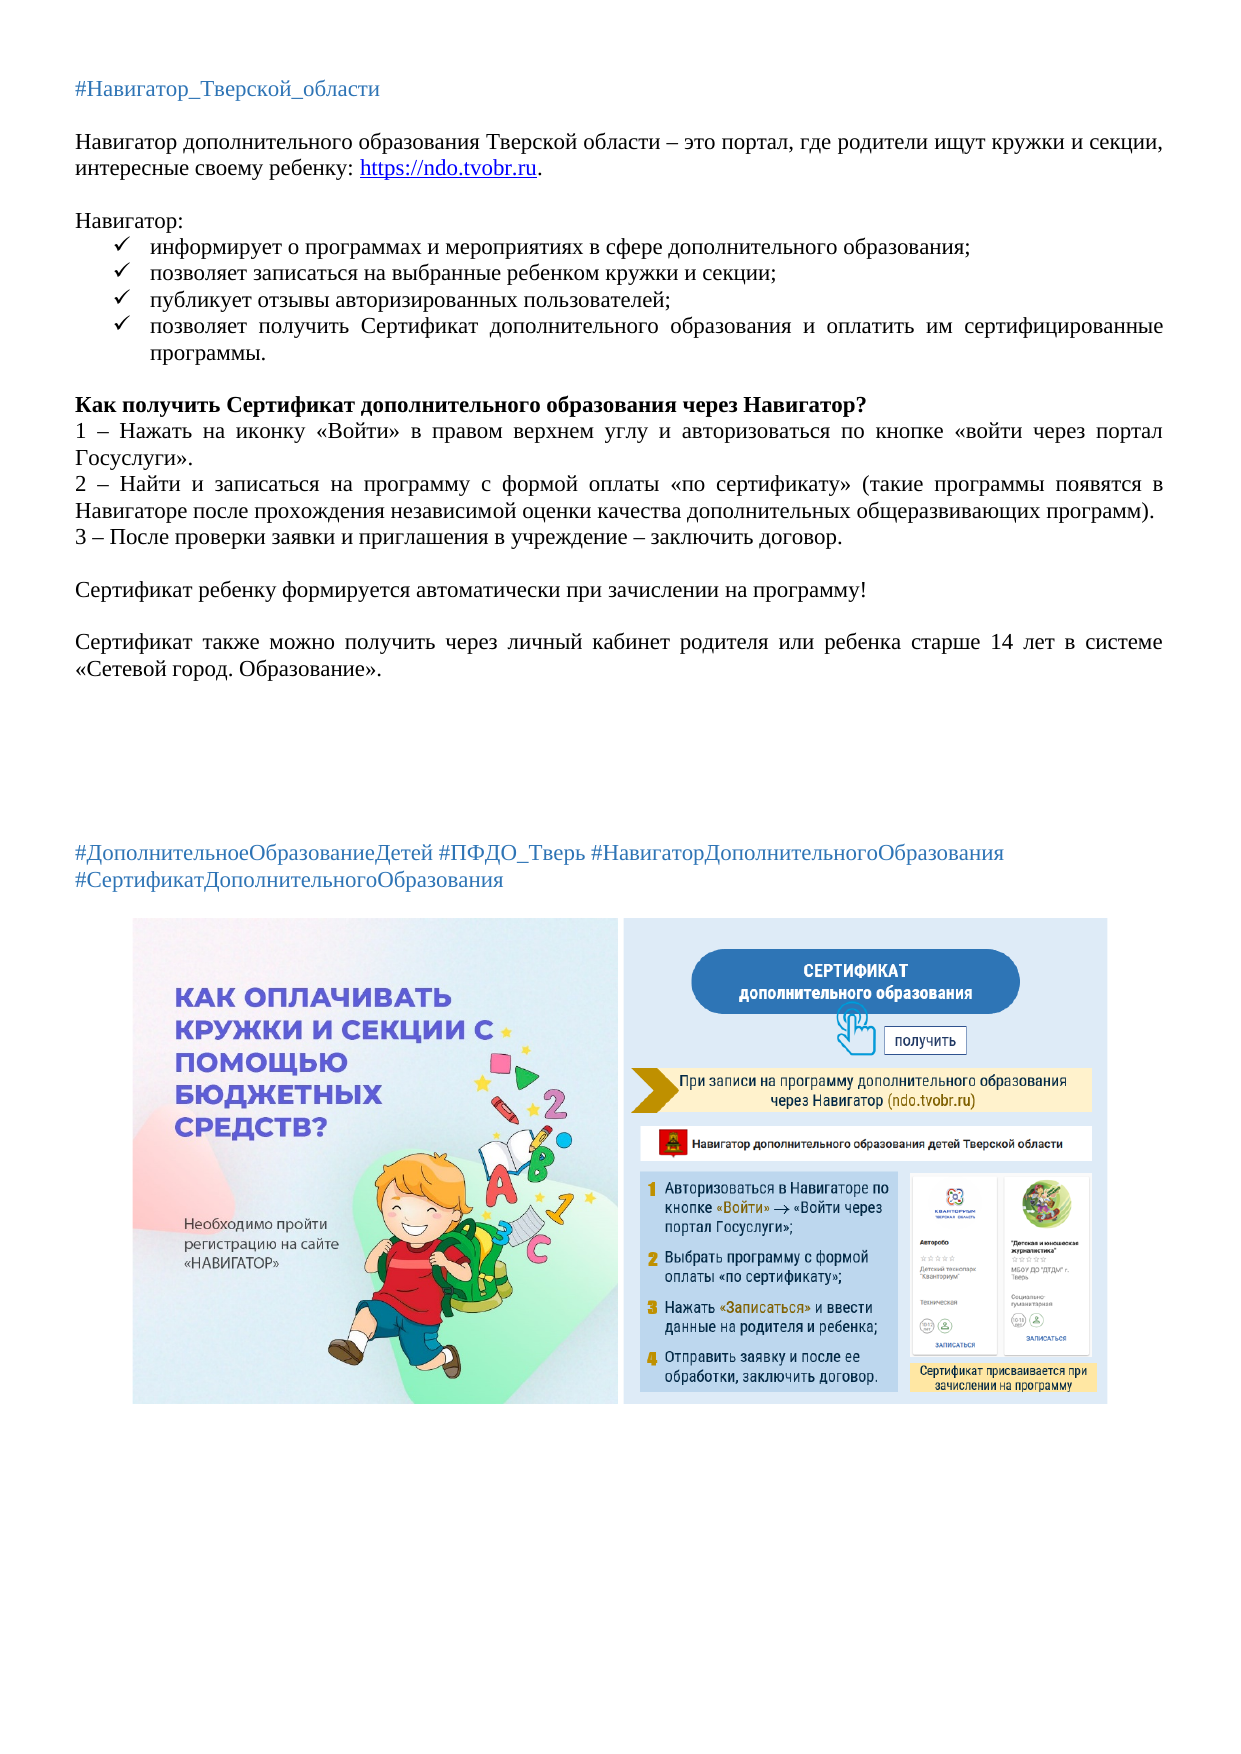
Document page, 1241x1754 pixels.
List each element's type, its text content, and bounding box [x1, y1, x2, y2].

text 3 – После проверки заявки и приглашения в учреждение – заключить договор. [75, 523, 1165, 549]
picture [132, 918, 618, 1404]
text Навигатор: [75, 207, 1165, 233]
list публикует отзывы авторизированных пользователей; [112, 286, 1165, 312]
text Как получить Сертификат дополнительного образования через Навигатор? [75, 391, 1165, 418]
text 1 – Нажать на иконку «Войти» в правом верхнем углу и авторизоваться по кнопке «войти через портал Госуслуги». [75, 418, 1165, 470]
text Сертификат ребенку формируется автоматически при зачислении на программу! [75, 576, 1165, 602]
text 2 – Найти и записаться на программу с формой оплаты «по сертификату» (такие программы появятся в Навигаторе после прохождения независимой оценки качества дополнительных общеразвивающих программ). [75, 470, 1165, 523]
list позволяет записаться на выбранные ребенком кружки и секции; [112, 259, 1165, 286]
text #ДополнительноеОбразованиеДетей #ПФДО_Тверь #НавигаторДополнительногоОбразования #СертификатДополнительногоОбразования [75, 839, 1165, 892]
list информирует о программах и мероприятиях в сфере дополнительного образования; [112, 233, 1165, 259]
text Сертификат также можно получить через личный кабинет родителя или ребенка старше 14 лет в системе «Сетевой город. Образование». [75, 628, 1165, 681]
text #Навигатор_Тверской_области [75, 75, 1165, 101]
text Навигатор дополнительного образования Тверской области – это портал, где родители ищут кружки и секции, интересные своему ребенку: https://ndo.tvobr.ru. [75, 128, 1165, 180]
list позволяет получить Сертификат дополнительного образования и оплатить им сертифицированные программы. [112, 312, 1165, 365]
picture [623, 918, 1108, 1404]
